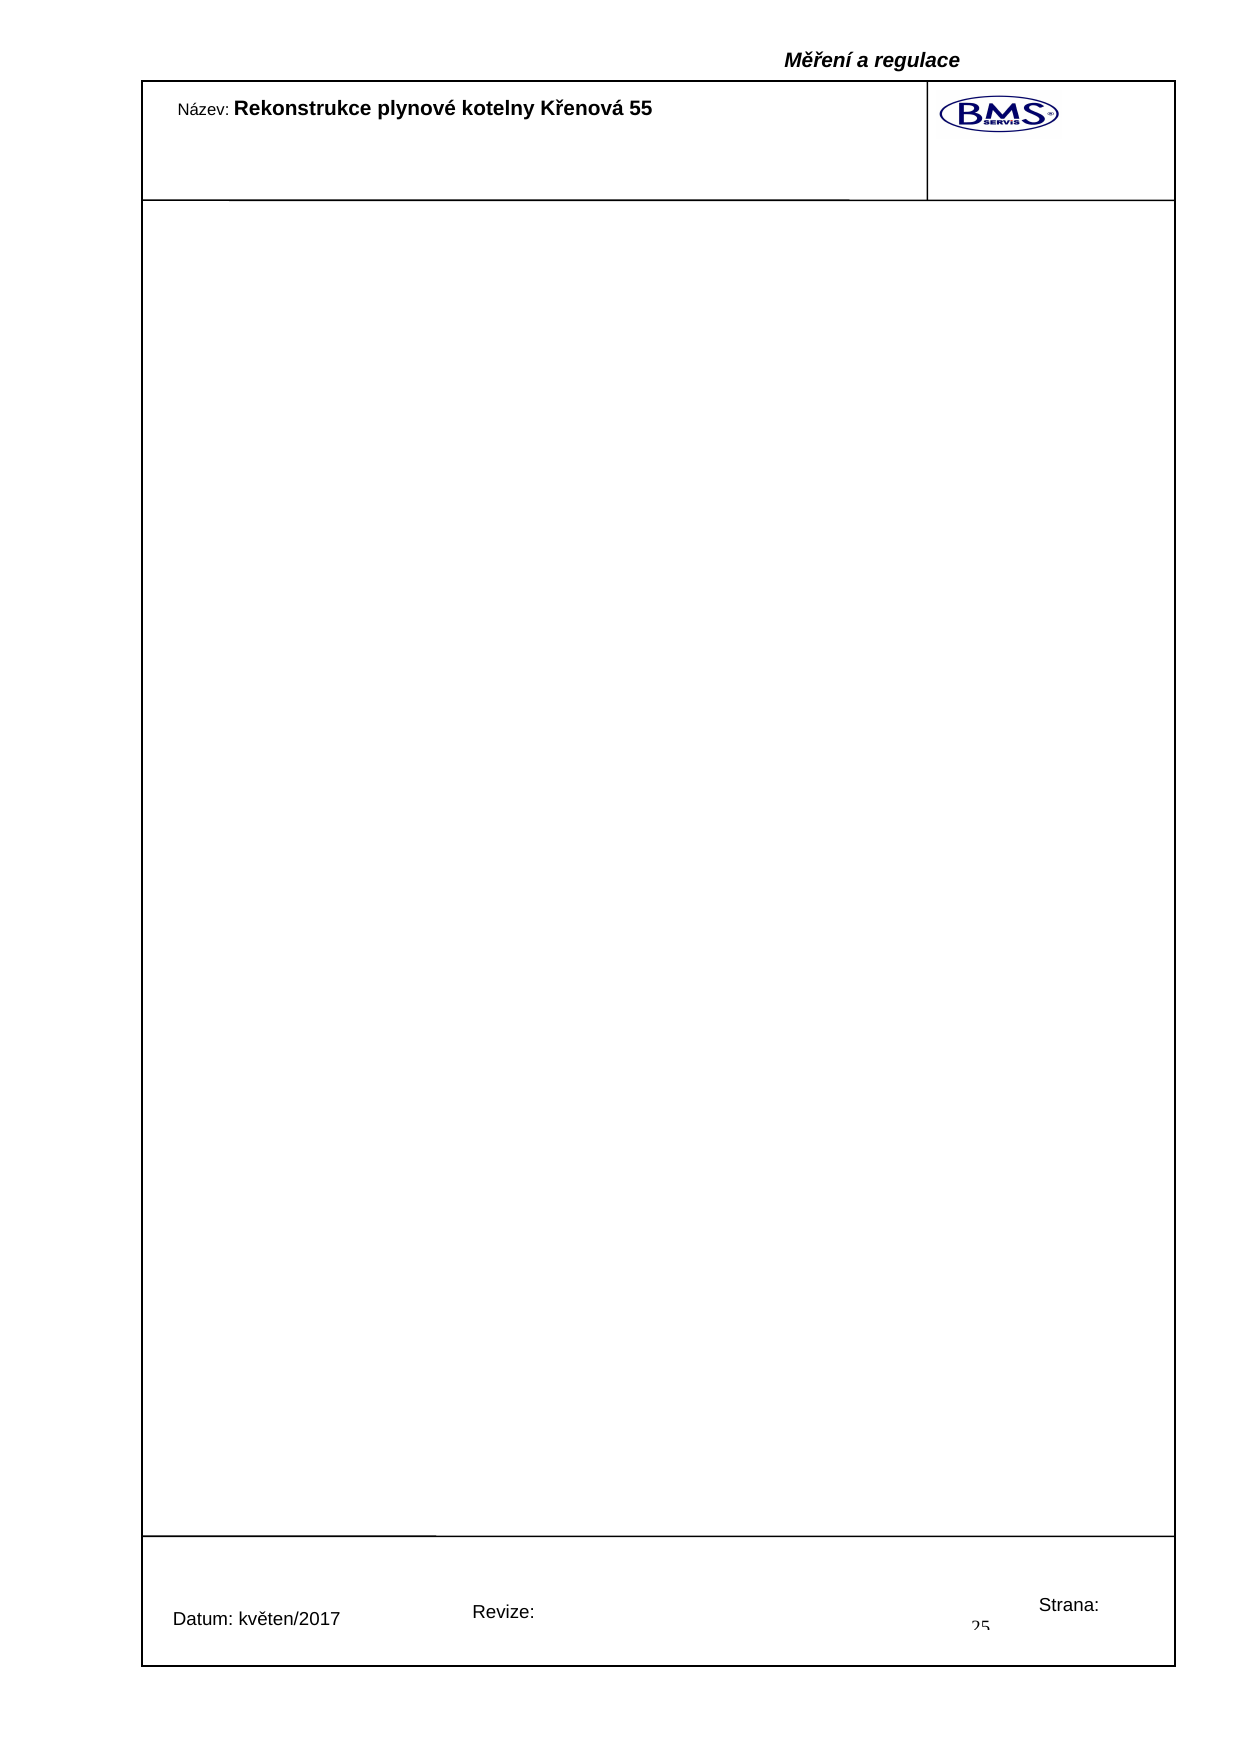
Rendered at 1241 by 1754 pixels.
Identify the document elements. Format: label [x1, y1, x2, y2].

picture [936, 90, 1062, 139]
